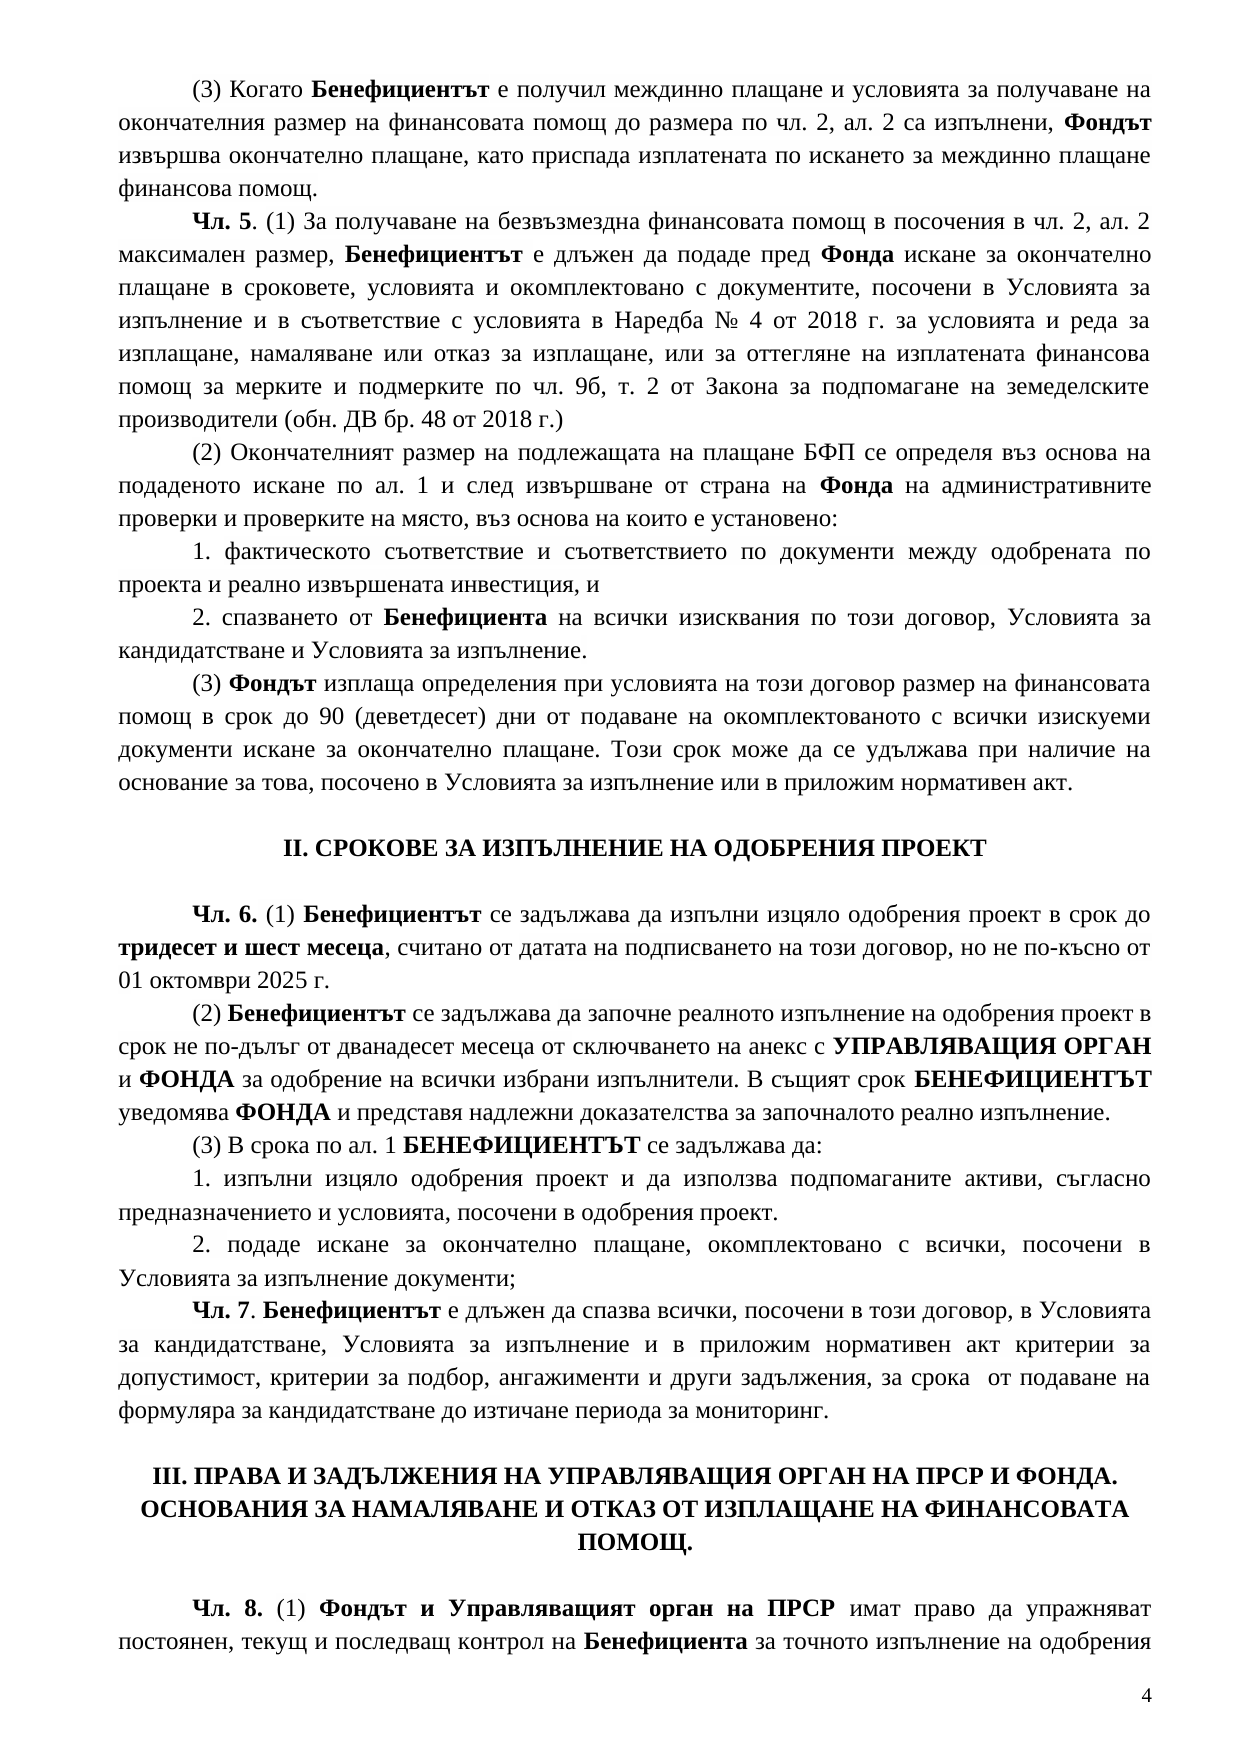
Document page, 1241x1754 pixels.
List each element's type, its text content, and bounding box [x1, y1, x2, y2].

text (2) Окончателният размер на подлежащата на плащане БФП се определя въз основа на подаденото искане по ал. 1 и след извършване от страна на Фонда на административните проверки и проверките на място, въз основа на които е установено: [118, 437, 1152, 532]
text 1. изпълни изцяло одобрения проект и да използва подпомаганите активи, съгласно предназначението и условията, посочени в одобрения проект. [118, 1163, 1152, 1225]
text 2. подаде искане за окончателно плащане, окомплектовано с всички, посочени в Условията за изпълнение документи; [118, 1229, 1152, 1291]
text 1. фактическото съответствие и съответствието по документи между одобрената по проекта и реално извършената инвестиция, и [118, 536, 1152, 598]
text Чл. 5. (1) За получаване на безвъзмездна финансовата помощ в посочения в чл. 2, ал. 2 максимален размер, Бенефициентът е длъжен да подаде пред Фонда искане за окончателно плащане в сроковете, условията и окомплектовано с документите, посочени в Условията за изпълнение и в съответствие с условията в Наредба № 4 от 2018 г. за условията и реда за изплащане, намаляване или отказ за изплащане, или за оттегляне на изплатената финансова помощ за мерките и подмерките по чл. 9б, т. 2 от Закона за подпомагане на земеделските производители (обн. ДВ бр. 48 от 2018 г.) [118, 206, 1152, 433]
text 2. спазването от Бенефициента на всички изисквания по този дoгoвoр, Условията за кандидатстване и Условията за изпълнение. [118, 602, 1152, 664]
text Чл. 7. Бенефициентът е длъжен да спазва всички, посочени в този договор, в Условията за кандидатстване, Условията за изпълнение и в приложим нормативен акт критерии за допустимост, критерии за подбор, ангажименти и други задължения, за срока от подаване на формуляра за кандидатстване до изтичане периода за мониторинг. [118, 1296, 1152, 1329]
text ІІ. СРОКОВЕ ЗА ИЗПЪЛНЕНИЕ НА ОДОБРЕНИЯ ПРОЕКТ [118, 833, 1152, 862]
text ІII. ПРАВА И ЗАДЪЛЖЕНИЯ НА УПРАВЛЯВАЩИЯ ОРГАН НА ПРСР И ФОНДА. ОСНОВАНИЯ ЗА НАМАЛЯВАНЕ И ОТКАЗ ОТ ИЗПЛАЩАНЕ НА ФИНАНСОВАТА ПОМОЩ. [118, 1461, 1152, 1556]
text (3) Когато Бенефициентът е получил междинно плащане и условията за получаване на окончателния размер на финансовата помощ до размера по чл. 2, ал. 2 са изпълнени, Фондът извършва окончателно плащане, като приспада изплатената по искането за междинно плащане финансова помощ. [118, 74, 1152, 107]
text (3) Когато Бенефициентът е получил междинно плащане и условията за получаване на окончателния размер на финансовата помощ до размера по чл. 2, ал. 2 са изпълнени, Фондът извършва окончателно плащане, като приспада изплатената по искането за междинно плащане финансова помощ. [118, 169, 1152, 202]
text Чл. 6. (1) Бенефициентът се задължава да изпълни изцяло одобрения проект в срок до тридесет и шест месеца, считано от датата на подписването на този договор, но не по-късно от 01 октомври 2025 г. [118, 899, 1152, 994]
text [118, 1593, 1152, 1654]
text (2) Бенефициентът се задължава да започне реалното изпълнение на одобрения проект в срок не по-дълъг от дванадесет месеца от сключването на анекс с УПРАВЛЯВАЩИЯ ОРГАН и ФОНДА за одобрение на всички избрани изпълнители. В същият срок БЕНЕФИЦИЕНТЪТ уведомява ФОНДА и представя надлежни доказателства за започналото реално изпълнение. [118, 998, 1152, 1126]
text Чл. 7. Бенефициентът е длъжен да спазва всички, посочени в този договор, в Условията за кандидатстване, Условията за изпълнение и в приложим нормативен акт критерии за допустимост, критерии за подбор, ангажименти и други задължения, за срока от подаване на формуляра за кандидатстване до изтичане периода за мониторинг. [118, 1390, 1152, 1423]
text (3) В срока по ал. 1 БЕНЕФИЦИЕНТЪТ се задължава да: [118, 1131, 1152, 1159]
text (3) Фондът изплаща определения при условията на този договор размер на финансовата помощ в срок до 90 (деветдесет) дни от подаване на окомплектованото с всички изискуеми документи искане за окончателно плащане. Този срок може да се удължава при наличие на основание за това, посочено в Условията за изпълнение или в приложим нормативен акт. [118, 668, 1152, 796]
